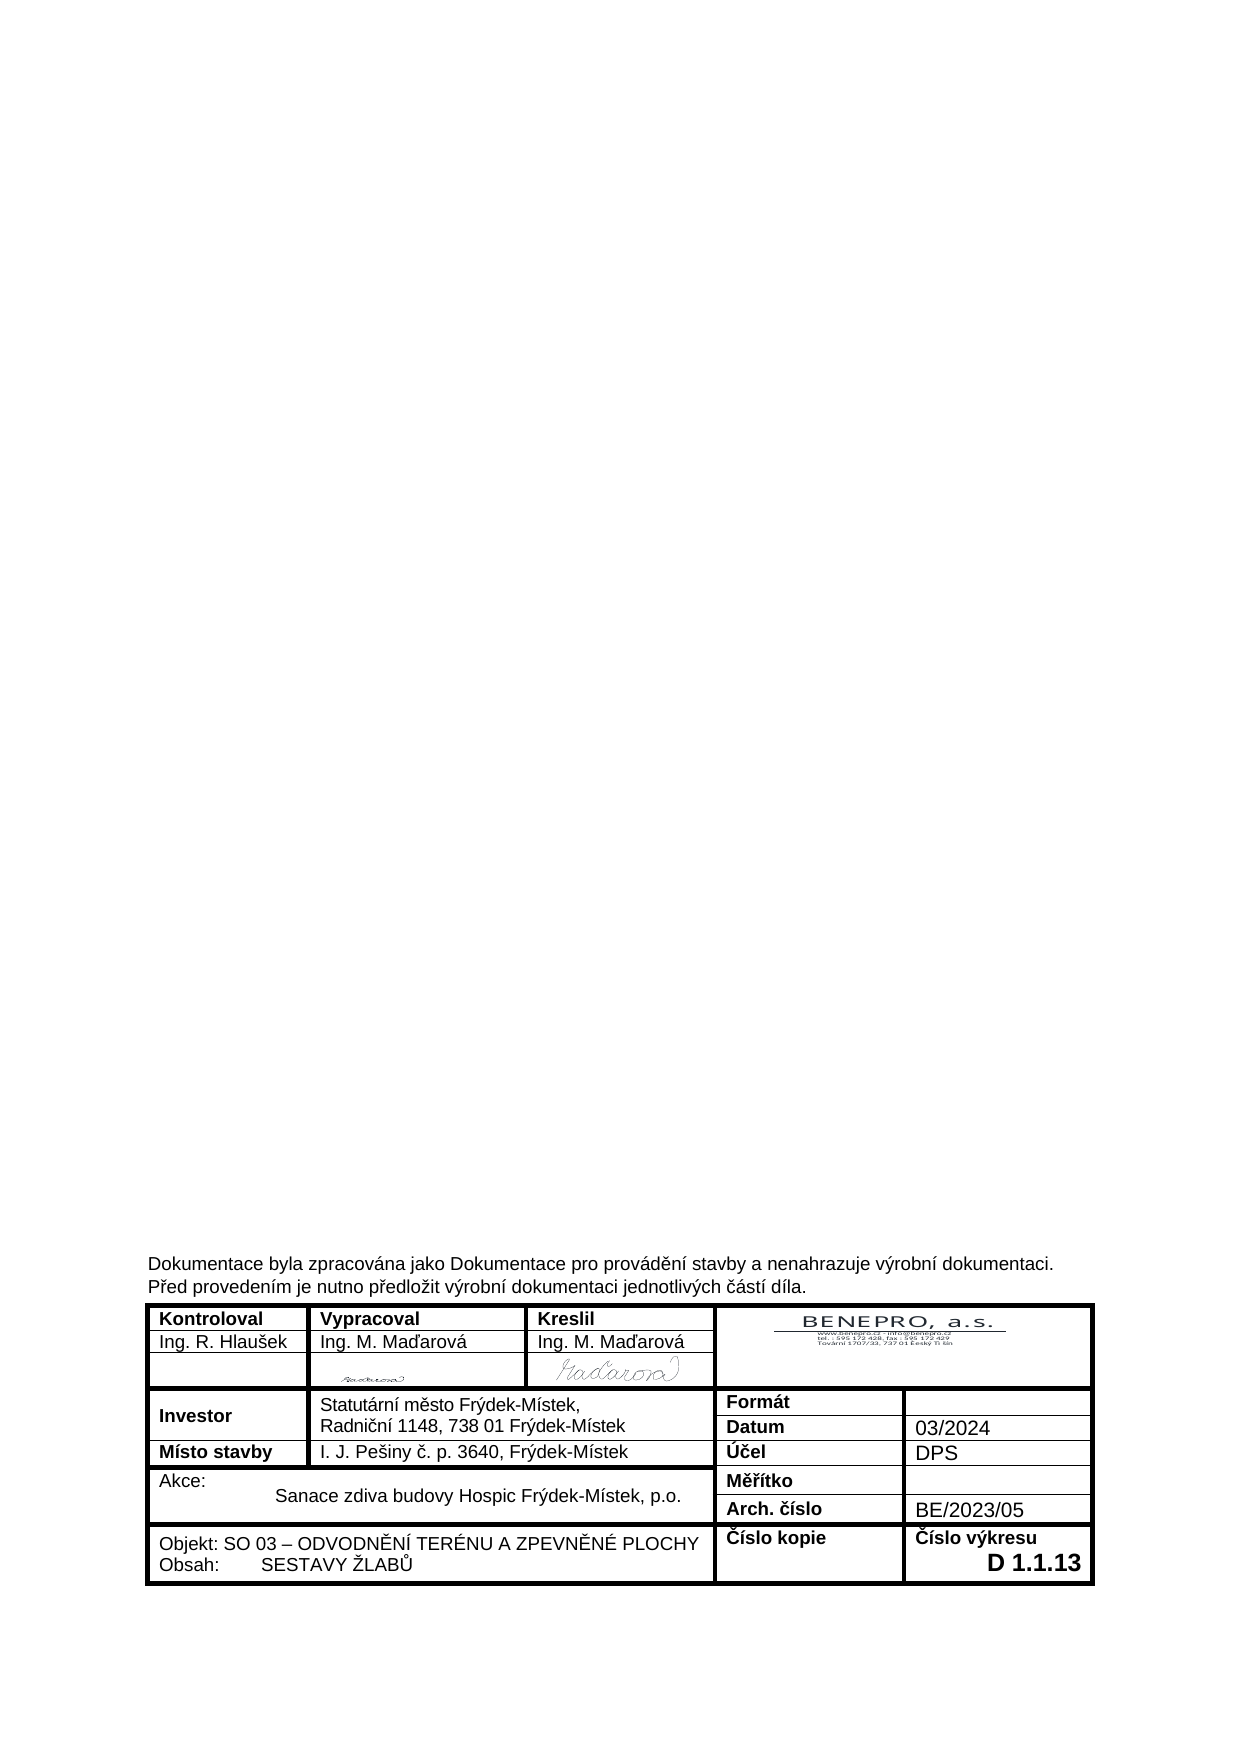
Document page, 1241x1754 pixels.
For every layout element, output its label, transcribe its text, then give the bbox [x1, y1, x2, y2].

text Dokumentace byla zpracována jako Dokumentace pro provádění stavby a nenahrazuje výrobní dokumentaci. Před provedením je nutno předložit výrobní dokumentaci jednotlivých částí díla. [148, 1253, 1093, 1297]
table_cell Statutární město Frýdek-Místek, Radniční 1148, 738 01 Frýdek-Místek [311, 1391, 713, 1440]
table_cell [528, 1353, 713, 1386]
table_cell Akce: [150, 1470, 264, 1522]
table_cell Měřítko [717, 1466, 902, 1493]
table_cell Objekt: SO 03 – ODVODNĚNÍ TERÉNU A ZPEVNĚNÉ PLOCHY Obsah: SESTAVY ŽLABŮ [150, 1527, 713, 1581]
table_header Vypracoval [311, 1308, 524, 1329]
table_cell Datum [717, 1416, 902, 1440]
table_header Kreslil [528, 1308, 713, 1329]
table_cell DPS [906, 1441, 1090, 1465]
table_cell BE/2023/05 [906, 1495, 1090, 1522]
table_cell 03/2024 [906, 1416, 1090, 1440]
table_cell [906, 1466, 1090, 1493]
table_cell Ing. M. Maďarová [528, 1331, 713, 1352]
table_cell Účel [717, 1441, 902, 1465]
table_cell I. J. Pešiny č. p. 3640, Frýdek-Místek [311, 1441, 713, 1465]
table_cell Arch. číslo [717, 1495, 902, 1522]
table_cell Investor [150, 1391, 306, 1440]
table_cell [150, 1353, 306, 1386]
table_cell Formát [717, 1391, 902, 1415]
table_header Kontroloval [150, 1308, 306, 1329]
table_cell Místo stavby [150, 1441, 306, 1465]
table_cell [311, 1353, 524, 1386]
table_header [717, 1308, 1090, 1386]
table_cell Číslo výkresu D 1.1.13 [906, 1527, 1090, 1581]
table_cell Číslo kopie [717, 1527, 902, 1581]
table_cell [906, 1391, 1090, 1415]
table_cell Sanace zdiva budovy Hospic Frýdek-Místek, p.o. [264, 1470, 713, 1522]
table_cell Ing. M. Maďarová [311, 1331, 524, 1352]
table_cell Ing. R. Hlaušek [150, 1331, 306, 1352]
